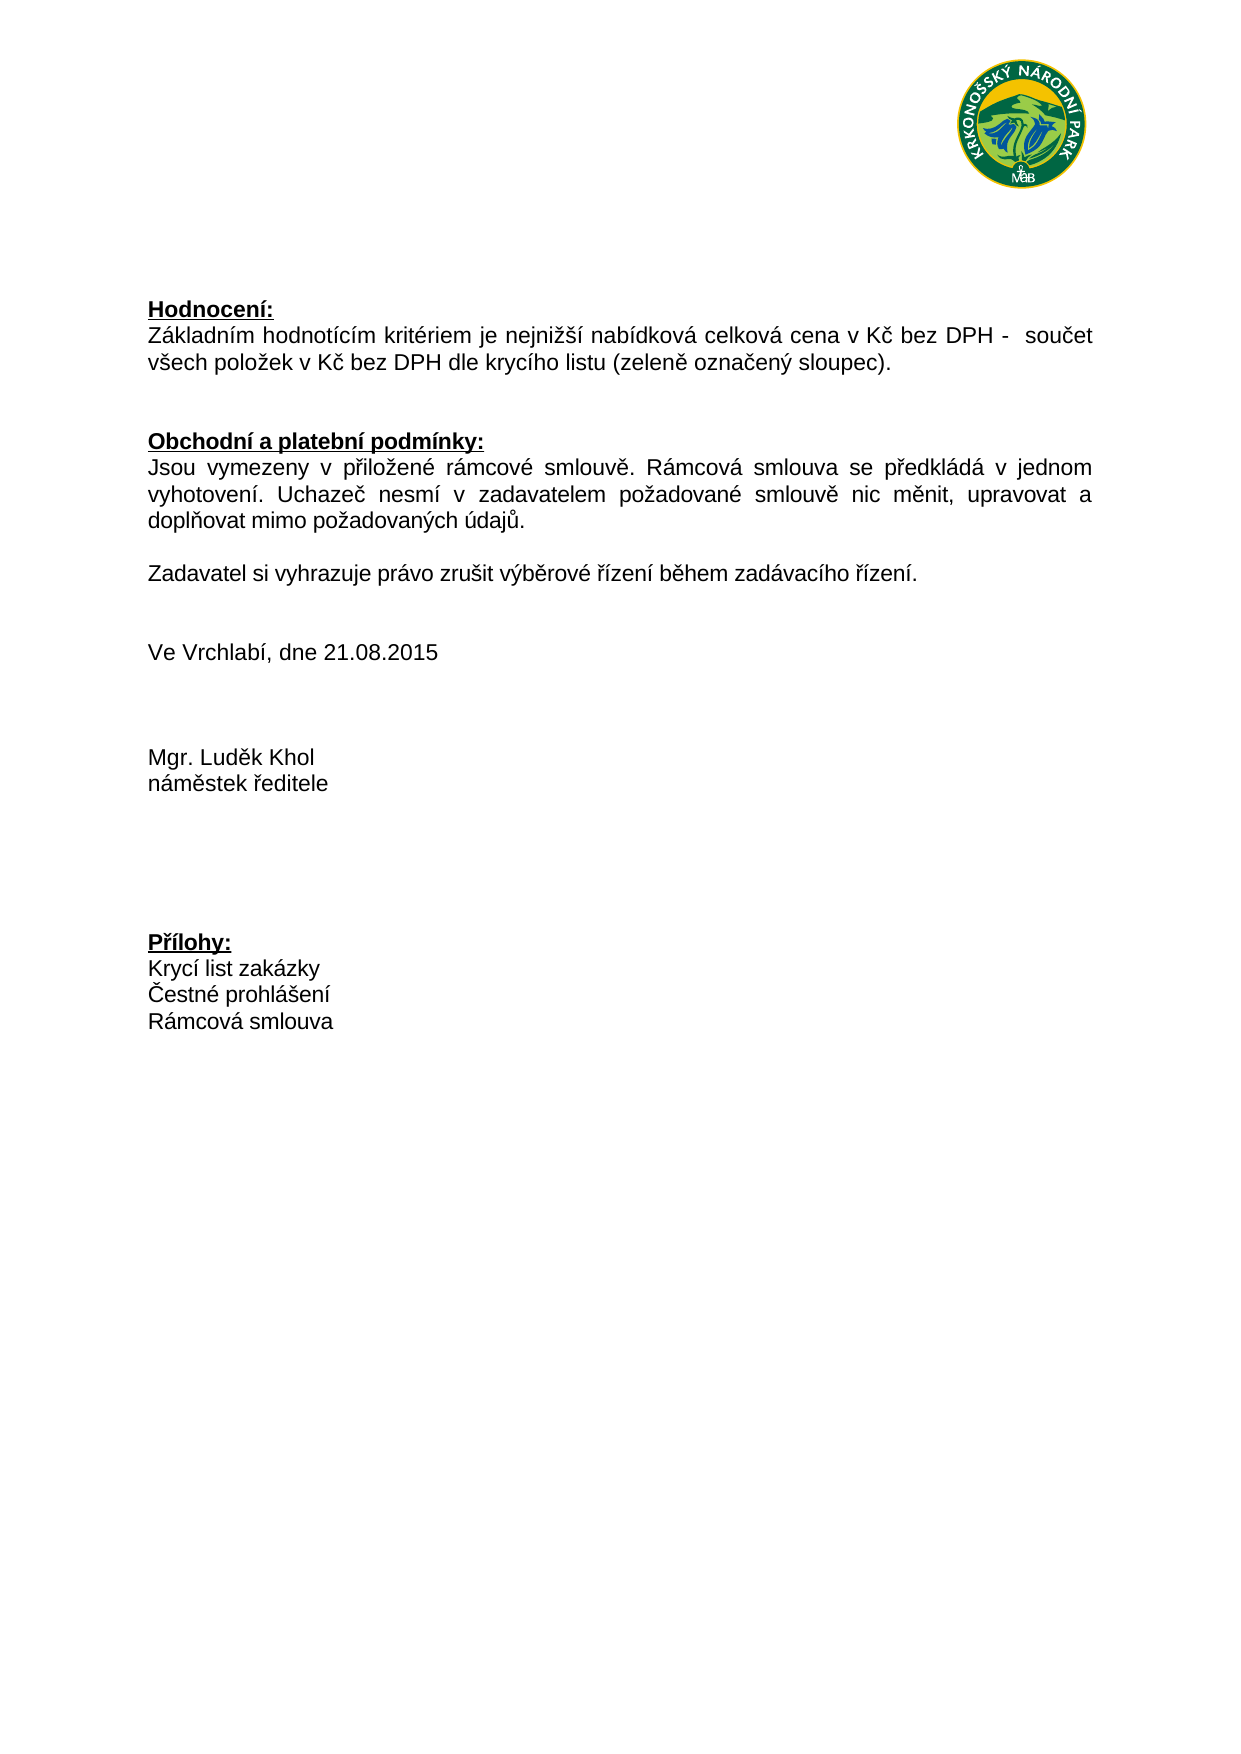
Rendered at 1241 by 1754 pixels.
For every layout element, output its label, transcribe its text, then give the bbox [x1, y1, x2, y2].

text Přílohy: [148, 928, 1093, 955]
text Ve Vrchlabí, dne 21.08.2015 [148, 639, 1093, 665]
text Zadavatel si vyhrazuje právo zrušit výběrové řízení během zadávacího řízení. [148, 559, 1093, 586]
text náměstek ředitele [148, 770, 1093, 797]
text Čestné prohlášení [148, 981, 1093, 1008]
text Mgr. Luděk Khol [148, 744, 1093, 770]
text Základním hodnotícím kritériem je nejnižší nabídková celková cena v Kč bez DPH - součet všech položek v Kč bez DPH dle krycího listu (zeleně označený sloupec). [148, 322, 1093, 375]
text Jsou vymezeny v přiložené rámcové smlouvě. Rámcová smlouva se předkládá v jednom vyhotovení. Uchazeč nesmí v zadavatelem požadované smlouvě nic měnit, upravovat a doplňovat mimo požadovaných údajů. [148, 454, 1093, 533]
text Krycí list zakázky [148, 955, 1093, 981]
text Rámcová smlouva [148, 1008, 1093, 1034]
text Hodnocení: [148, 296, 1093, 322]
text Obchodní a platební podmínky: [148, 428, 1093, 454]
